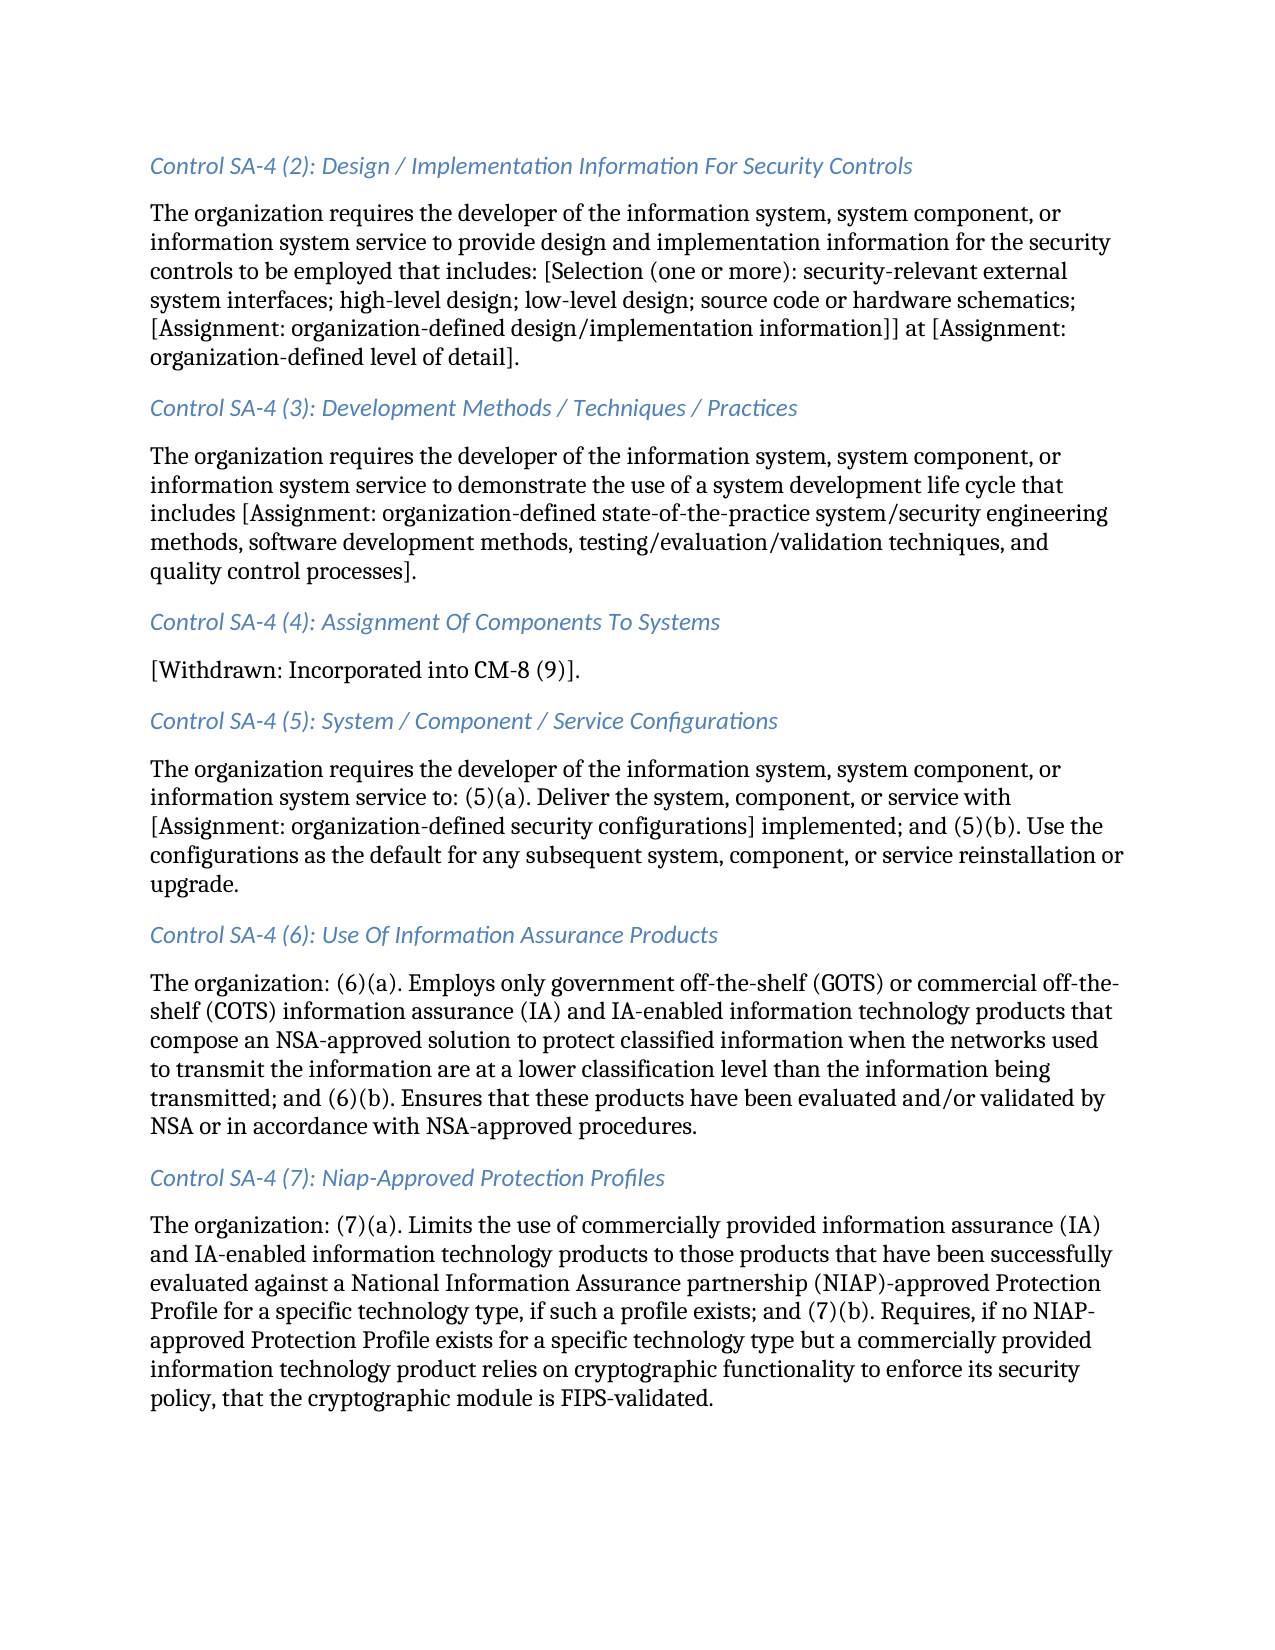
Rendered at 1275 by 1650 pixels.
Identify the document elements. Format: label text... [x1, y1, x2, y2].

text The organization requires the developer of the information system, system component, or information system service to provide design and implementation information for the security controls to be employed that includes: [Selection (one or more): security-relevant external system interfaces; high-level design; low-level design; source code or hardware schematics; [Assignment: organization-defined design/implementation information]] at [Assignment: organization-defined level of detail]. [150, 199, 1125, 372]
text The organization: (6)(a). Employs only government off-the-shelf (GOTS) or commercial off-the-shelf (COTS) information assurance (IA) and IA-enabled information technology products that compose an NSA-approved solution to protect classified information when the networks used to transmit the information are at a lower classification level than the information being transmitted; and (6)(b). Ensures that these products have been evaluated and/or validated by NSA or in accordance with NSA-approved procedures. [150, 968, 1125, 1141]
text The organization requires the developer of the information system, system component, or information system service to demonstrate the use of a system development life cycle that includes [Assignment: organization-defined state-of-the-practice system/security engineering methods, software development methods, testing/evaluation/validation techniques, and quality control processes]. [150, 442, 1125, 586]
text The organization: (7)(a). Limits the use of commercially provided information assurance (IA) and IA-enabled information technology products to those products that have been successfully evaluated against a National Information Assurance partnership (NIAP)-approved Protection Profile for a specific technology type, if such a profile exists; and (7)(b). Requires, if no NIAP-approved Protection Profile exists for a specific technology type but a commercially provided information technology product relies on cryptographic functionality to enforce its security policy, that the cryptographic module is FIPS-validated. [150, 1211, 1125, 1412]
subtitle Control SA-4 (6): Use Of Information Assurance Products [150, 919, 1125, 950]
subtitle Control SA-4 (5): System / Component / Service Configurations [150, 705, 1125, 736]
text The organization requires the developer of the information system, system component, or information system service to: (5)(a). Deliver the system, component, or service with [Assignment: organization-defined security configurations] implemented; and (5)(b). Use the configurations as the default for any subsequent system, component, or service reinstallation or upgrade. [150, 754, 1125, 898]
subtitle Control SA-4 (3): Development Methods / Techniques / Practices [150, 393, 1125, 423]
subtitle Control SA-4 (2): Design / Implementation Information For Security Controls [150, 150, 1125, 181]
subtitle Control SA-4 (4): Assignment Of Components To Systems [150, 606, 1125, 637]
text [Withdrawn: Incorporated into CM-8 (9)]. [150, 656, 1125, 684]
subtitle Control SA-4 (7): Niap-Approved Protection Profiles [150, 1162, 1125, 1192]
